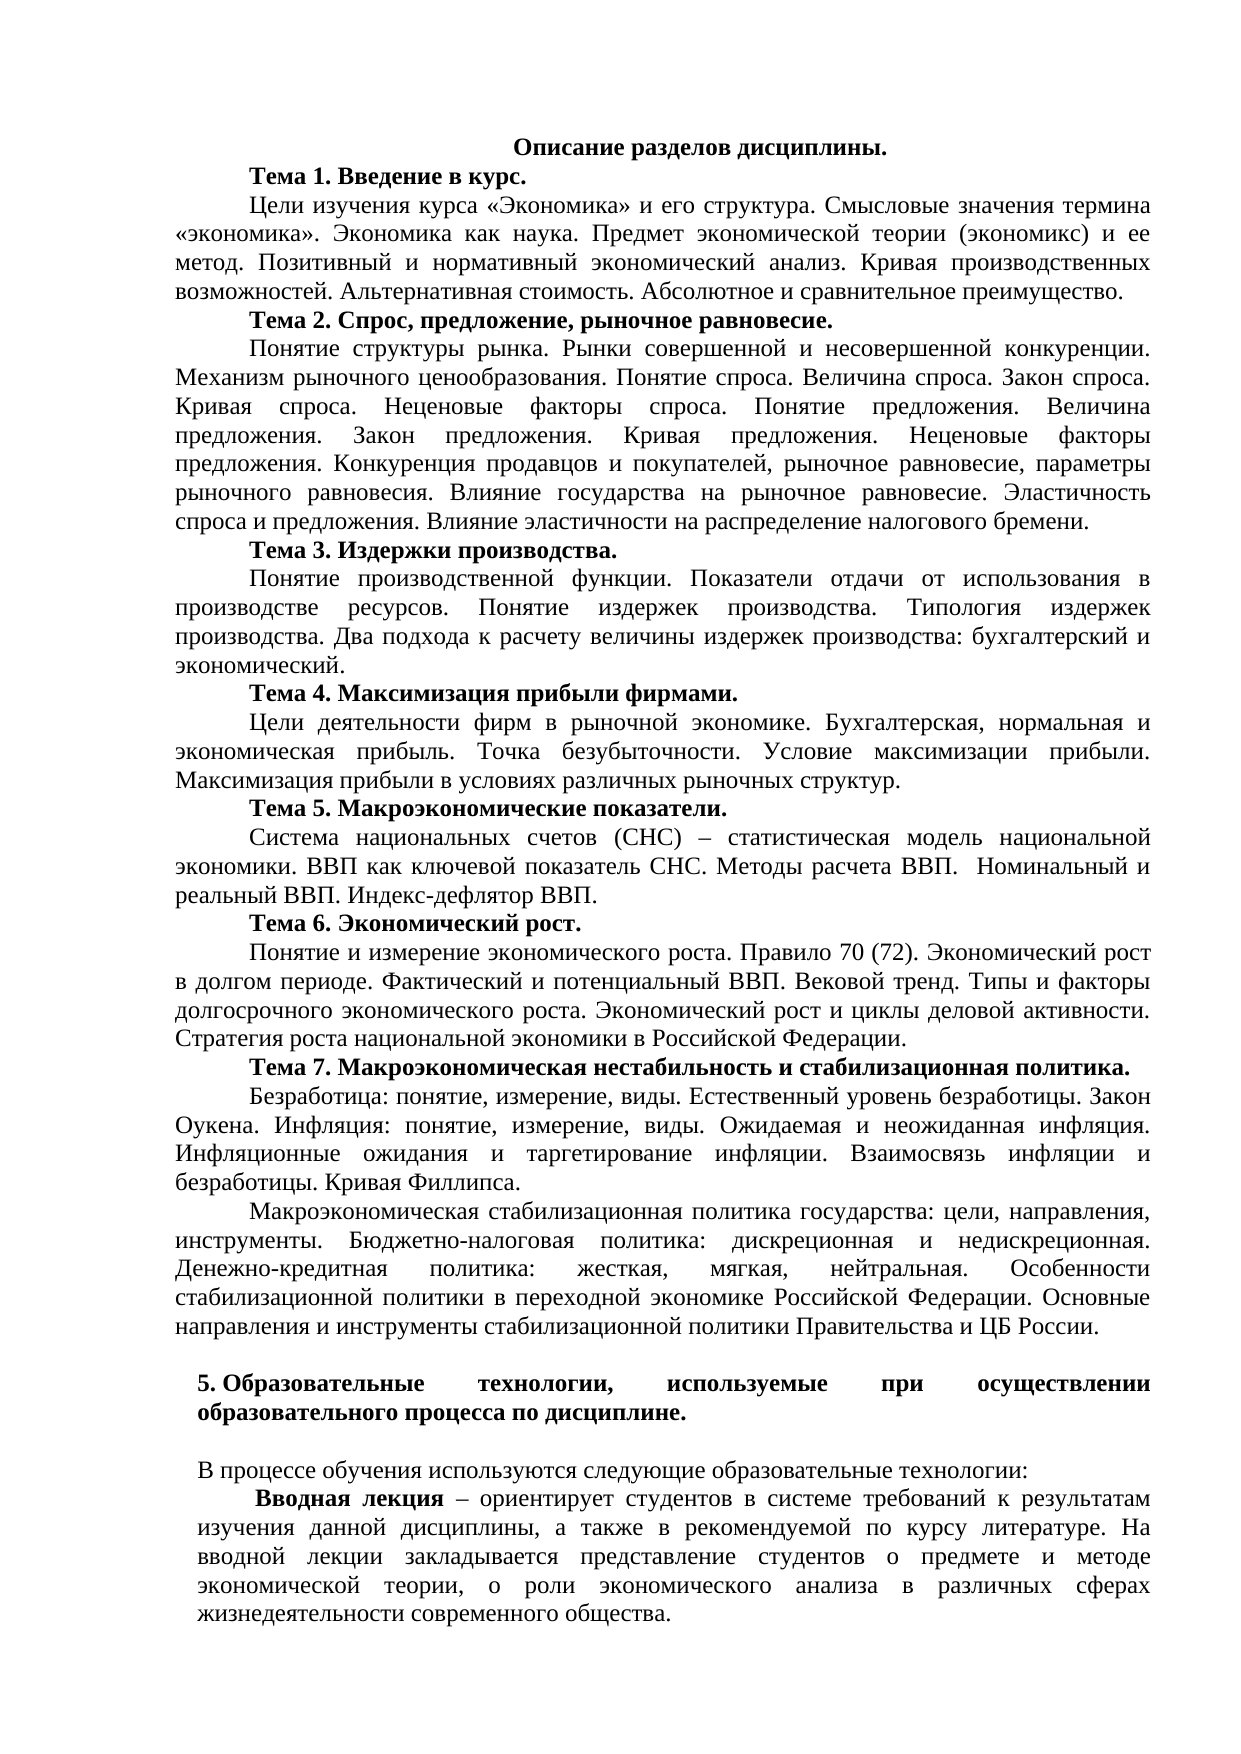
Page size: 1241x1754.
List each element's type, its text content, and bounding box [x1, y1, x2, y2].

text Тема 5. Макроэкономические показатели. [175, 793, 1151, 822]
text В процессе обучения используются следующие образовательные технологии: [197, 1455, 1151, 1483]
text Тема 7. Макроэкономическая нестабильность и стабилизационная политика. [175, 1052, 1151, 1081]
text Понятие производственной функции. Показатели отдачи от использования в производстве ресурсов. Понятие издержек производства. Типология издержек производства. Два подхода к расчету величины издержек производства: бухгалтерский и экономический. [175, 563, 1151, 678]
text 5. Образовательные технологии, используемые при осуществлении образовательного процесса по дисциплине. [197, 1368, 1151, 1426]
text Макроэкономическая стабилизационная политика государства: цели, направления, инструменты. Бюджетно-налоговая политика: дискреционная и недискреционная. Денежно-кредитная политика: жесткая, мягкая, нейтральная. Особенности стабилизационной политики в переходной экономике Российской Федерации. Основные направления и инструменты стабилизационной политики Правительства и ЦБ России. [175, 1196, 1151, 1340]
text Понятие структуры рынка. Рынки совершенной и несовершенной конкуренции. Механизм рыночного ценообразования. Понятие спроса. Величина спроса. Закон спроса. Кривая спроса. Неценовые факторы спроса. Понятие предложения. Величина предложения. Закон предложения. Кривая предложения. Неценовые факторы предложения. Конкуренция продавцов и покупателей, рыночное равновесие, параметры рыночного равновесия. Влияние государства на рыночное равновесие. Эластичность спроса и предложения. Влияние эластичности на распределение налогового бремени. [175, 333, 1151, 535]
text Тема 1. Введение в курс. [175, 161, 1151, 190]
text Система национальных счетов (СНС) – статистическая модель национальной экономики. ВВП как ключевой показатель СНС. Методы расчета ВВП. Номинальный и реальный ВВП. Индекс-дефлятор ВВП. [175, 822, 1151, 908]
text Тема 2. Спрос, предложение, рыночное равновесие. [175, 305, 1151, 333]
text Цели изучения курса «Экономика» и его структура. Смысловые значения термина «экономика». Экономика как наука. Предмет экономической теории (экономикс) и ее метод. Позитивный и нормативный экономический анализ. Кривая производственных возможностей. Альтернативная стоимость. Абсолютное и сравнительное преимущество. [175, 190, 1151, 305]
text Тема 6. Экономический рост. [175, 908, 1151, 937]
text Тема 4. Максимизация прибыли фирмами. [175, 678, 1151, 707]
text Вводная лекция – ориентирует студентов в системе требований к результатам изучения данной дисциплины, а также в рекомендуемой по курсу литературе. На вводной лекции закладывается представление студентов о предмете и методе экономической теории, о роли экономического анализа в различных сферах жизнедеятельности современного общества. [197, 1483, 1151, 1627]
text Безработица: понятие, измерение, виды. Естественный уровень безработицы. Закон Оукена. Инфляция: понятие, измерение, виды. Ожидаемая и неожиданная инфляция. Инфляционные ожидания и таргетирование инфляции. Взаимосвязь инфляции и безработицы. Кривая Филлипса. [175, 1081, 1151, 1196]
text Понятие и измерение экономического роста. Правило 70 (72). Экономический рост в долгом периоде. Фактический и потенциальный ВВП. Вековой тренд. Типы и факторы долгосрочного экономического роста. Экономический рост и циклы деловой активности. Стратегия роста национальной экономики в Российской Федерации. [175, 937, 1151, 1052]
list Описание разделов дисциплины. [175, 132, 1151, 161]
text Цели деятельности фирм в рыночной экономике. Бухгалтерская, нормальная и экономическая прибыль. Точка безубыточности. Условие максимизации прибыли. Максимизация прибыли в условиях различных рыночных структур. [175, 707, 1151, 793]
text Тема 3. Издержки производства. [175, 535, 1151, 563]
